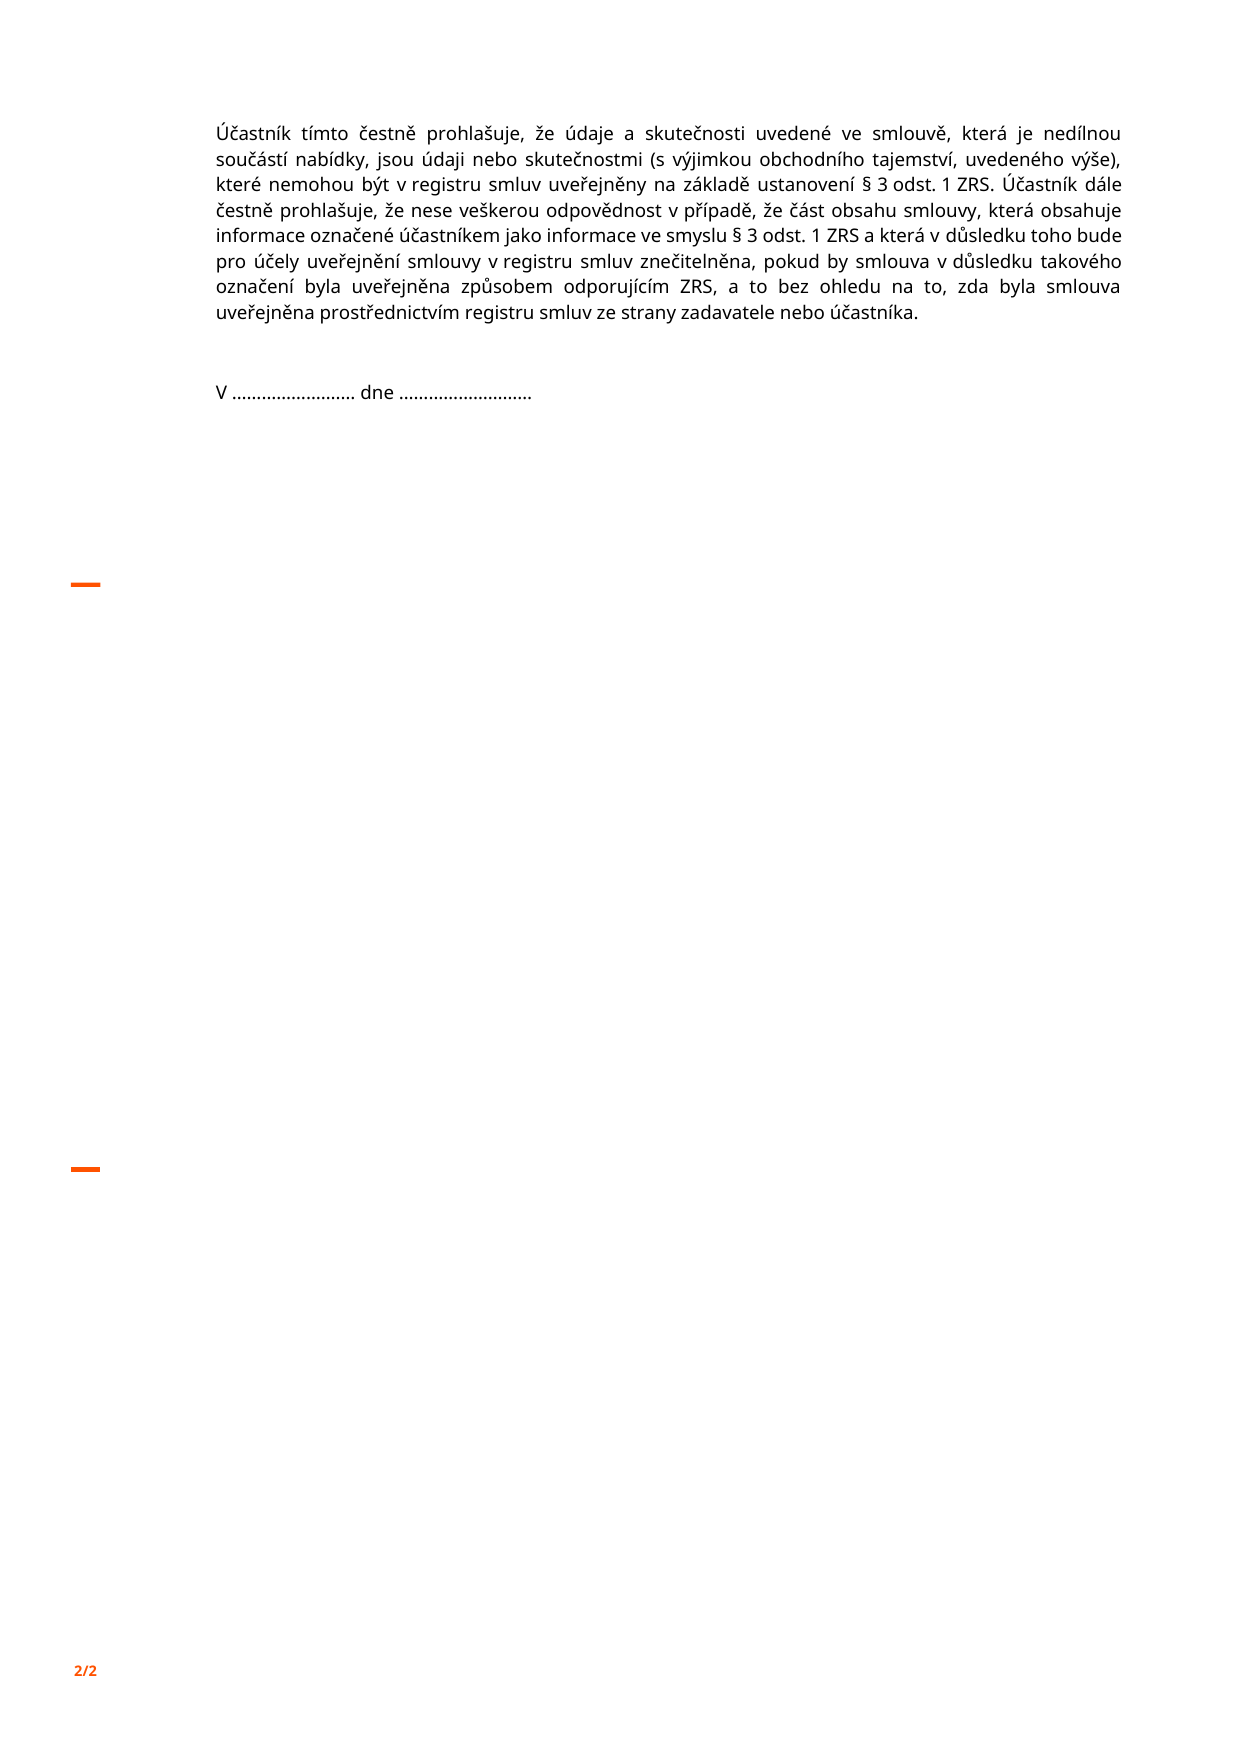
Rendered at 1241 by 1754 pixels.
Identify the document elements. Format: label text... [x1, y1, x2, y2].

text Účastník tímto čestně prohlašuje, že údaje a skutečnosti uvedené ve smlouvě, která je nedílnou součástí nabídky, jsou údaji nebo skutečnostmi (s výjimkou obchodního tajemství, uvedeného výše), které nemohou být v registru smluv uveřejněny na základě ustanovení § 3 odst. 1 ZRS. Účastník dále čestně prohlašuje, že nese veškerou odpovědnost v případě, že část obsahu smlouvy, která obsahuje informace označené účastníkem jako informace ve smyslu § 3 odst. 1 ZRS a která v důsledku toho bude pro účely uveřejnění smlouvy v registru smluv znečitelněna, pokud by smlouva v důsledku takového označení byla uveřejněna způsobem odporujícím ZRS, a to bez ohledu na to, zda byla smlouva uveřejněna prostřednictvím registru smluv ze strany zadavatele nebo účastníka. [216, 121, 1122, 325]
text V ………………….… dne ……………………… [216, 375, 1121, 404]
